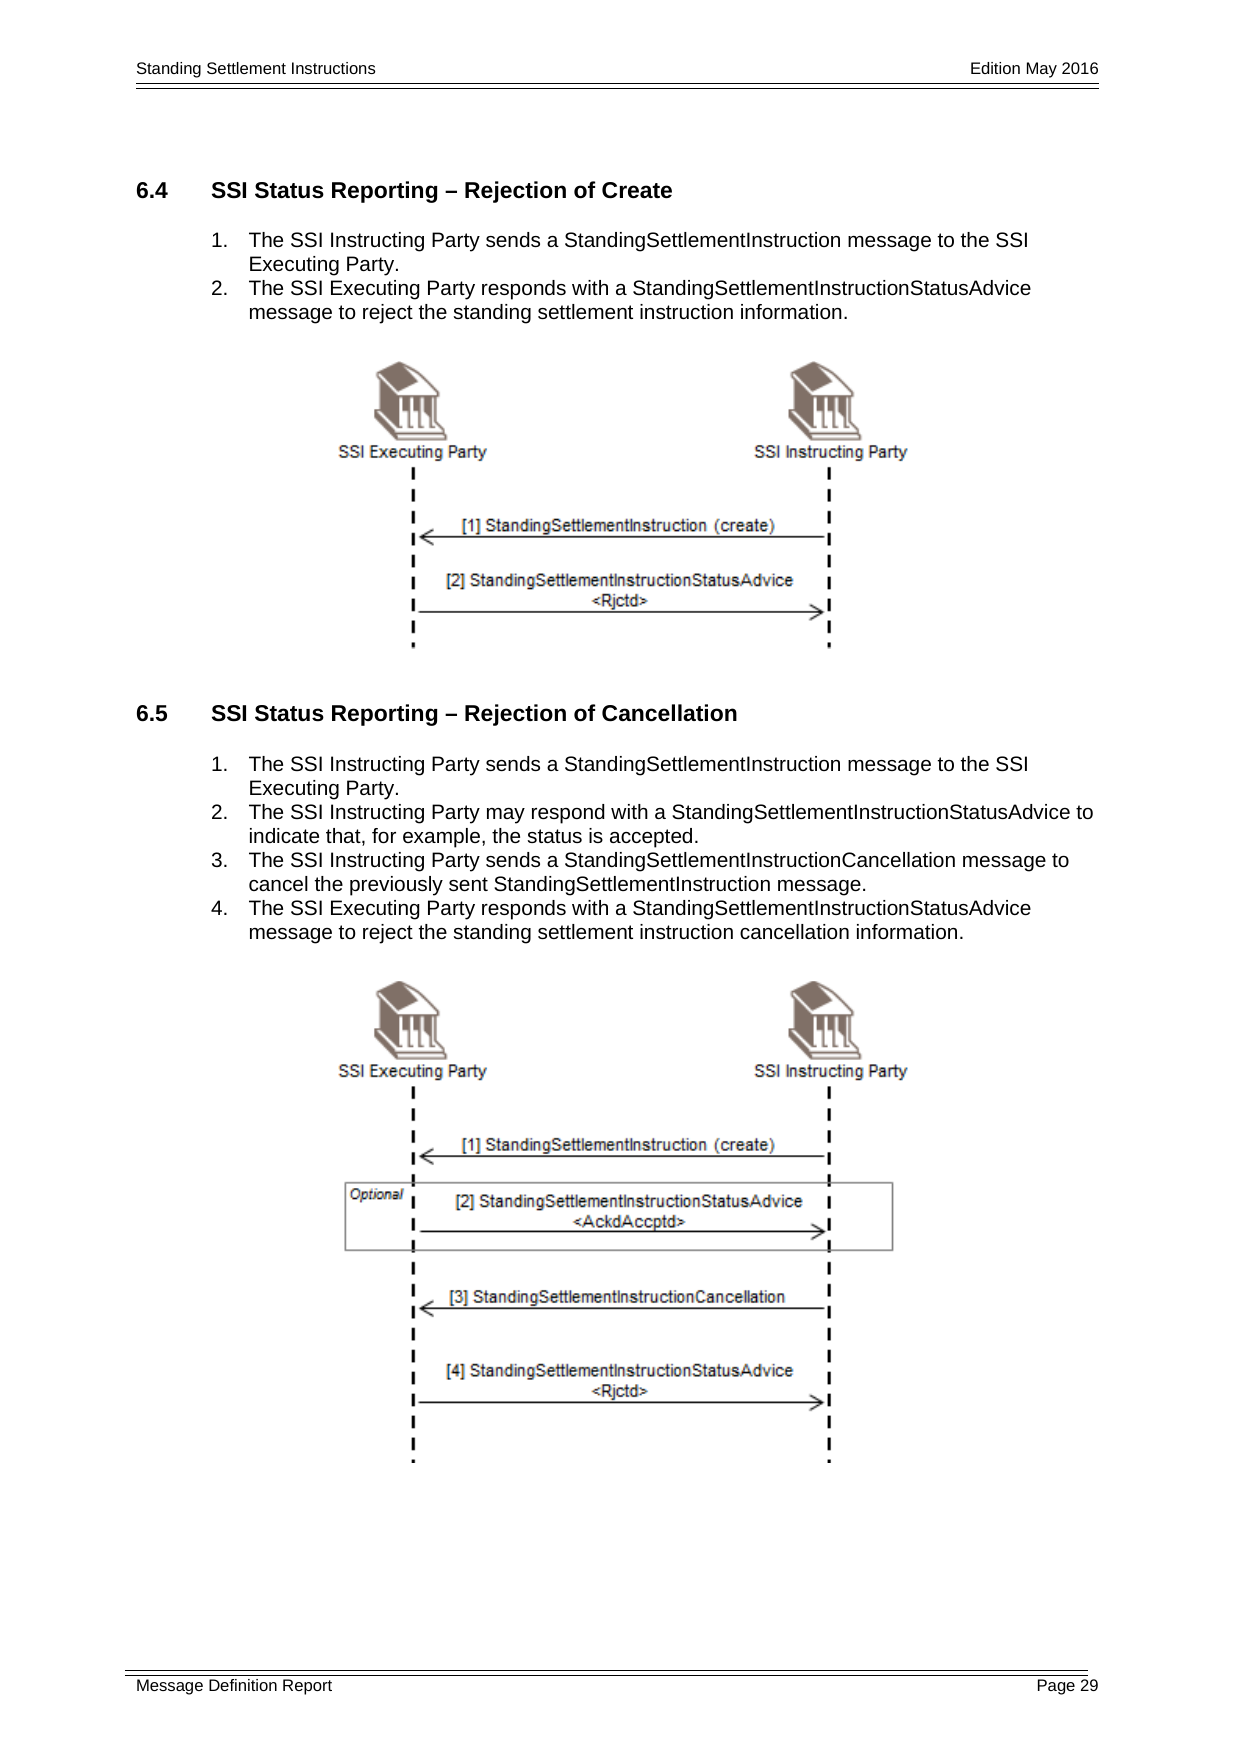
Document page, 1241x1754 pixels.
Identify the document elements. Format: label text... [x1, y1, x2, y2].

list The SSI Executing Party responds with a StandingSettlementInstructionStatusAdvice message to reject the standing settlement instruction cancellation information. [211, 896, 1104, 943]
list The SSI Instructing Party may respond with a StandingSettlementInstructionStatusAdvice to indicate that, for example, the status is accepted. [211, 800, 1104, 848]
list The SSI Instructing Party sends a StandingSettlementInstruction message to the SSI Executing Party. [211, 752, 1104, 800]
subtitle SSI Status Reporting – Rejection of Cancellation [136, 700, 1104, 727]
list The SSI Instructing Party sends a StandingSettlementInstructionCancellation message to cancel the previously sent StandingSettlementInstruction message. [211, 848, 1104, 896]
subtitle SSI Status Reporting – Rejection of Create [136, 177, 1104, 203]
list The SSI Executing Party responds with a StandingSettlementInstructionStatusAdvice message to reject the standing settlement instruction information. [211, 276, 1104, 324]
list The SSI Instructing Party sends a StandingSettlementInstruction message to the SSI Executing Party. [211, 228, 1104, 276]
picture [312, 361, 928, 649]
picture [312, 981, 928, 1463]
